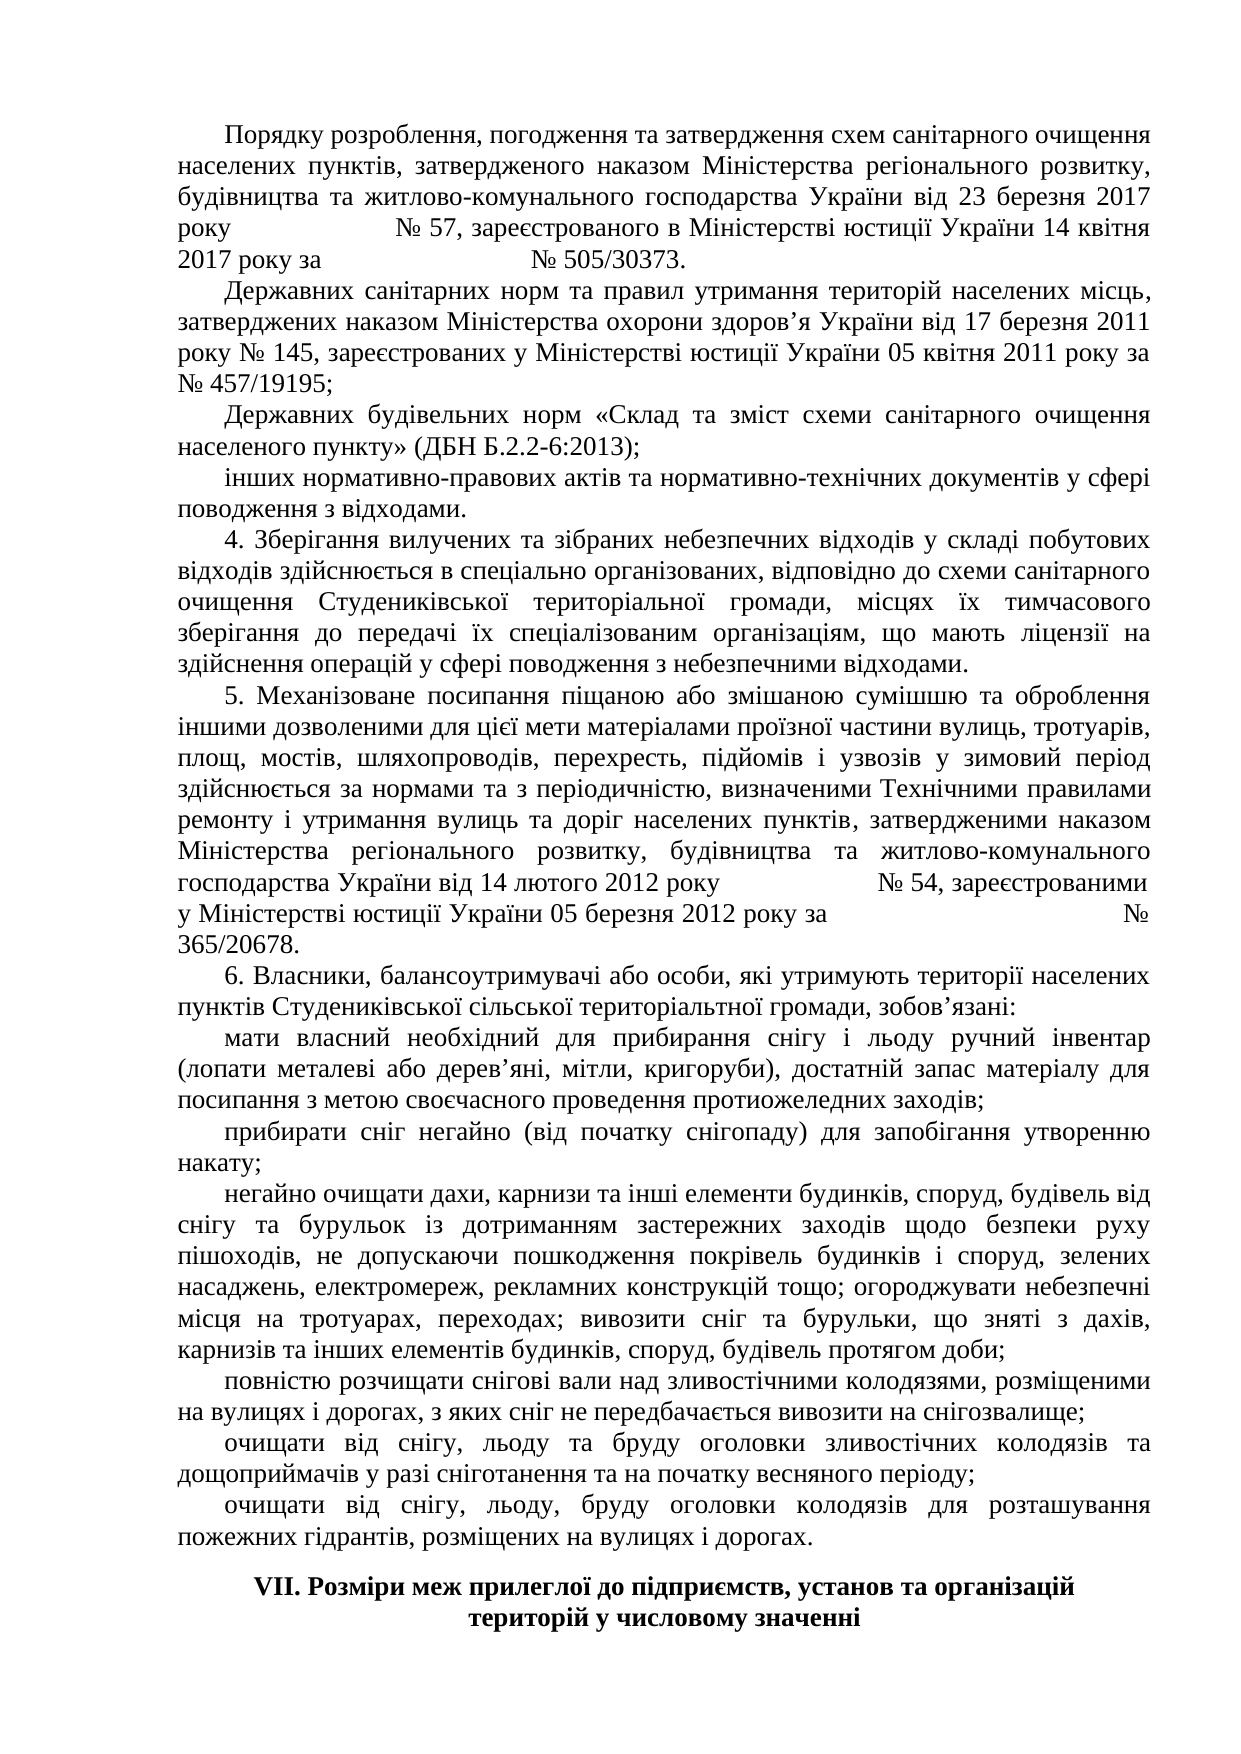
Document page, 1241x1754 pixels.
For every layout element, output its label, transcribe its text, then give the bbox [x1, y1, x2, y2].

text Порядку розроблення, погодження та затвердження схем санітарного очищення населених пунктів, затвердженого наказом Міністерства регіонального розвитку, будівництва та житлово-комунального господарства України від 23 березня 2017 року № 57, зареєстрованого в Міністерстві юстиції України 14 квітня 2017 року за № 505/30373. [177, 118, 1152, 274]
text мати власний необхідний для прибирання снігу і льоду ручний інвентар (лопати металеві або дерев’яні, мітли, кригоруби), достатній запас матеріалу для посипання з метою своєчасного проведення протиожеледних заходів; [177, 1021, 1152, 1115]
text 4. Зберігання вилучених та зібраних небезпечних відходів у складі побутових відходів здійснюється в спеціально організованих, відповідно до схеми санітарного очищення Студениківської територіальної громади, місцях їх тимчасового зберігання до передачі їх спеціалізованим організаціям, що мають ліцензії на здійснення операцій у сфері поводження з небезпечними відходами. [177, 523, 1152, 679]
text інших нормативно-правових актів та нормативно-технічних документів у сфері поводження з відходами. [177, 461, 1152, 523]
text прибирати сніг негайно (від початку снігопаду) для запобігання утворенню накату; [177, 1115, 1152, 1177]
text повністю розчищати снігові вали над зливостічними колодязями, розміщеними на вулицях і дорогах, з яких сніг не передбачається вивозити на снігозвалище; [177, 1364, 1152, 1426]
text Державних санітарних норм та правил утримання територій населених місць, затверджених наказом Міністерства охорони здоров’я України від 17 березня 2011 року № 145, зареєстрованих у Міністерстві юстиції України 05 квітня 2011 року за № 457/19195; [177, 274, 1152, 398]
text 5. Механізоване посипання піщаною або змішаною сумішшю та оброблення іншими дозволеними для цієї мети матеріалами проїзної частини вулиць, тротуарів, площ, мостів, шляхопроводів, перехресть, підйомів і узвозів у зимовий період здійснюється за нормами та з періодичністю, визначеними Технічними правилами ремонту і утримання вулиць та доріг населених пунктів, затвердженими наказом Міністерства регіонального розвитку, будівництва та житлово-комунального господарства України від 14 лютого 2012 року № 54, зареєстрованими у Міністерстві юстиції України 05 березня 2012 року за № 365/20678. [177, 679, 1152, 959]
text 6. Власники, балансоутримувачі або особи, які утримують території населених пунктів Студениківської сільської територіальтної громади, зобов’язані: [177, 959, 1152, 1021]
text очищати від снігу, льоду, бруду оголовки колодязів для розташування пожежних гідрантів, розміщених на вулицях і дорогах. [177, 1488, 1152, 1551]
text Державних будівельних норм «Склад та зміст схеми санітарного очищення населеного пункту» (ДБН Б.2.2-6:2013); [177, 398, 1152, 461]
text очищати від снігу, льоду та бруду оголовки зливостічних колодязів та дощоприймачів у разі сніготанення та на початку весняного періоду; [177, 1426, 1152, 1488]
text негайно очищати дахи, карнизи та інші елементи будинків, споруд, будівель від снігу та бурульок із дотриманням застережних заходів щодо безпеки руху пішоходів, не допускаючи пошкодження покрівель будинків і споруд, зелених насаджень, електромереж, рекламних конструкцій тощо; огороджувати небезпечні місця на тротуарах, переходах; вивозити сніг та бурульки, що зняті з дахів, карнизів та інших елементів будинків, споруд, будівель протягом доби; [177, 1177, 1152, 1364]
text VІІ. Розміри меж прилеглої до підприємств, установ та організацій територій у числовому значенні [201, 1570, 1128, 1632]
